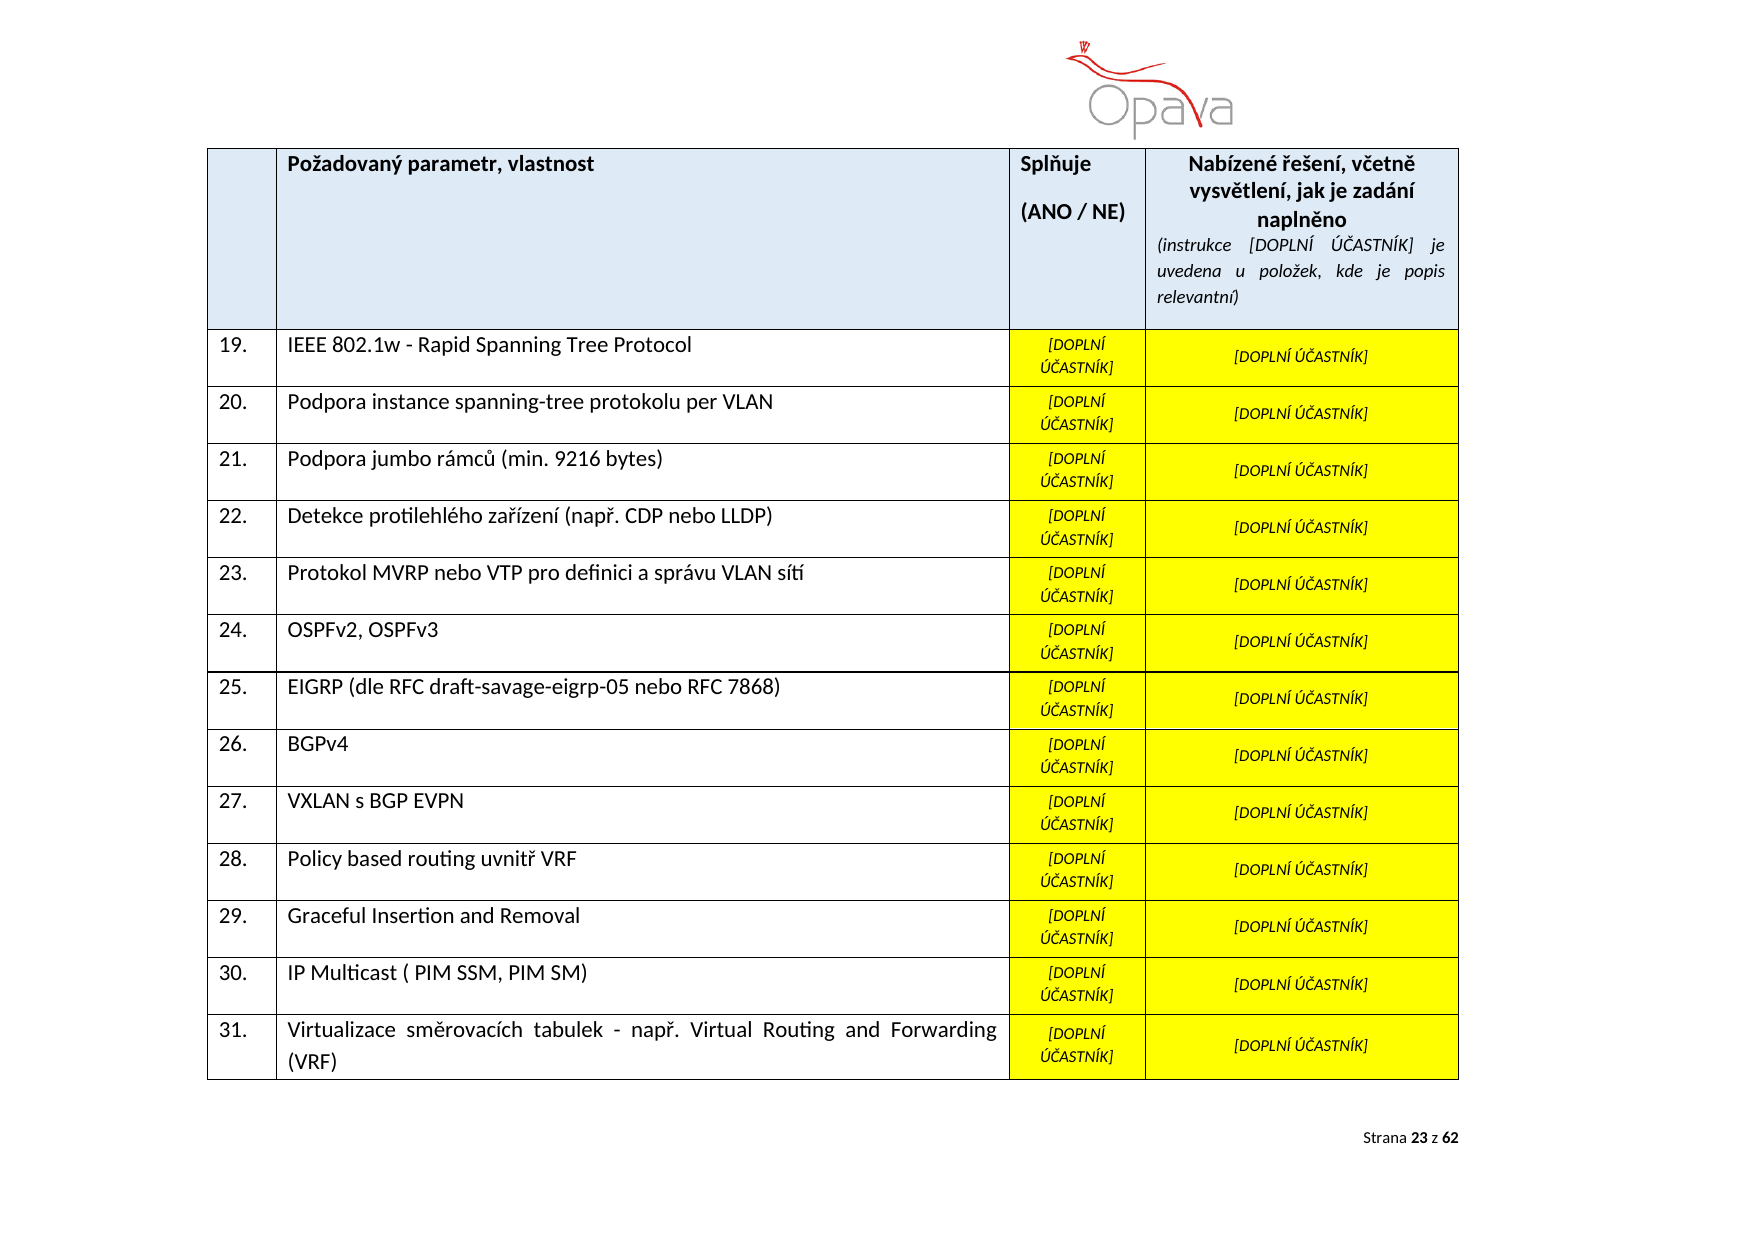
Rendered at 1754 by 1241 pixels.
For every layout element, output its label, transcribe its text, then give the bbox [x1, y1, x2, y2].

table_cell [208, 844, 276, 900]
table_cell IP Multicast ( PIM SSM, PIM SM) [277, 958, 1009, 1014]
table_cell OSPFv2, OSPFv3 [277, 615, 1009, 671]
table_cell [DOPLNÍ ÚČASTNÍK] [1010, 673, 1145, 728]
table_cell [DOPLNÍ ÚČASTNÍK] [1146, 330, 1458, 386]
table_cell [208, 958, 276, 1014]
table_cell [DOPLNÍ ÚČASTNÍK] [1146, 615, 1458, 671]
table_cell VXLAN s BGP EVPN [277, 787, 1009, 843]
table_cell [DOPLNÍ ÚČASTNÍK] [1146, 558, 1458, 614]
table_cell [208, 730, 276, 786]
table_cell Virtualizace směrovacích tabulek - např. Virtual Routing and Forwarding (VRF) [277, 1015, 1009, 1079]
table_cell [DOPLNÍ ÚČASTNÍK] [1146, 387, 1458, 443]
table_cell [208, 901, 276, 957]
table_cell [DOPLNÍ ÚČASTNÍK] [1010, 787, 1145, 843]
table_cell Protokol MVRP nebo VTP pro definici a správu VLAN sítí [277, 558, 1009, 614]
table_cell EIGRP (dle RFC draft-savage-eigrp-05 nebo RFC 7868) [277, 673, 1009, 728]
table_cell [DOPLNÍ ÚČASTNÍK] [1010, 501, 1145, 557]
table_cell Podpora jumbo rámců (min. 9216 bytes) [277, 444, 1009, 500]
table_cell [DOPLNÍ ÚČASTNÍK] [1146, 1015, 1458, 1079]
table_cell [DOPLNÍ ÚČASTNÍK] [1010, 330, 1145, 386]
table_cell [DOPLNÍ ÚČASTNÍK] [1010, 958, 1145, 1014]
table_cell Policy based routing uvnitř VRF [277, 844, 1009, 900]
table_cell [DOPLNÍ ÚČASTNÍK] [1146, 958, 1458, 1014]
table_cell [208, 1015, 276, 1079]
table_header Splňuje (ANO / NE) [1010, 149, 1145, 329]
table_cell BGPv4 [277, 730, 1009, 786]
table_cell [DOPLNÍ ÚČASTNÍK] [1010, 558, 1145, 614]
table_cell [208, 787, 276, 843]
table_cell Podpora instance spanning-tree protokolu per VLAN [277, 387, 1009, 443]
table_cell [DOPLNÍ ÚČASTNÍK] [1146, 444, 1458, 500]
table_cell [DOPLNÍ ÚČASTNÍK] [1146, 730, 1458, 786]
table_cell [208, 558, 276, 614]
table_header Nabízené řešení, včetně vysvětlení, jak je zadání naplněno (instrukce [DOPLNÍ ÚČASTNÍK] je uvedena u položek, kde je popis relevantní) [1146, 149, 1458, 329]
table_cell [DOPLNÍ ÚČASTNÍK] [1146, 844, 1458, 900]
table_cell [DOPLNÍ ÚČASTNÍK] [1146, 501, 1458, 557]
table_cell [DOPLNÍ ÚČASTNÍK] [1010, 444, 1145, 500]
table_header [208, 149, 276, 329]
table_cell [208, 387, 276, 443]
table_cell [208, 615, 276, 671]
table_cell [DOPLNÍ ÚČASTNÍK] [1010, 1015, 1145, 1079]
table_cell [208, 673, 276, 728]
table_cell [208, 501, 276, 557]
table_cell [DOPLNÍ ÚČASTNÍK] [1010, 730, 1145, 786]
table_cell [DOPLNÍ ÚČASTNÍK] [1010, 901, 1145, 957]
table_cell [DOPLNÍ ÚČASTNÍK] [1146, 787, 1458, 843]
table_cell [DOPLNÍ ÚČASTNÍK] [1146, 901, 1458, 957]
table_header Požadovaný parametr, vlastnost [277, 149, 1009, 329]
table_cell IEEE 802.1w - Rapid Spanning Tree Protocol [277, 330, 1009, 386]
picture [1057, 32, 1242, 147]
table_cell [DOPLNÍ ÚČASTNÍK] [1010, 615, 1145, 671]
table_cell [DOPLNÍ ÚČASTNÍK] [1010, 844, 1145, 900]
table_cell Detekce protilehlého zařízení (např. CDP nebo LLDP) [277, 501, 1009, 557]
table_cell [DOPLNÍ ÚČASTNÍK] [1146, 673, 1458, 728]
table_cell Graceful Insertion and Removal [277, 901, 1009, 957]
table_cell [DOPLNÍ ÚČASTNÍK] [1010, 387, 1145, 443]
table_cell [208, 330, 276, 386]
table_cell [208, 444, 276, 500]
